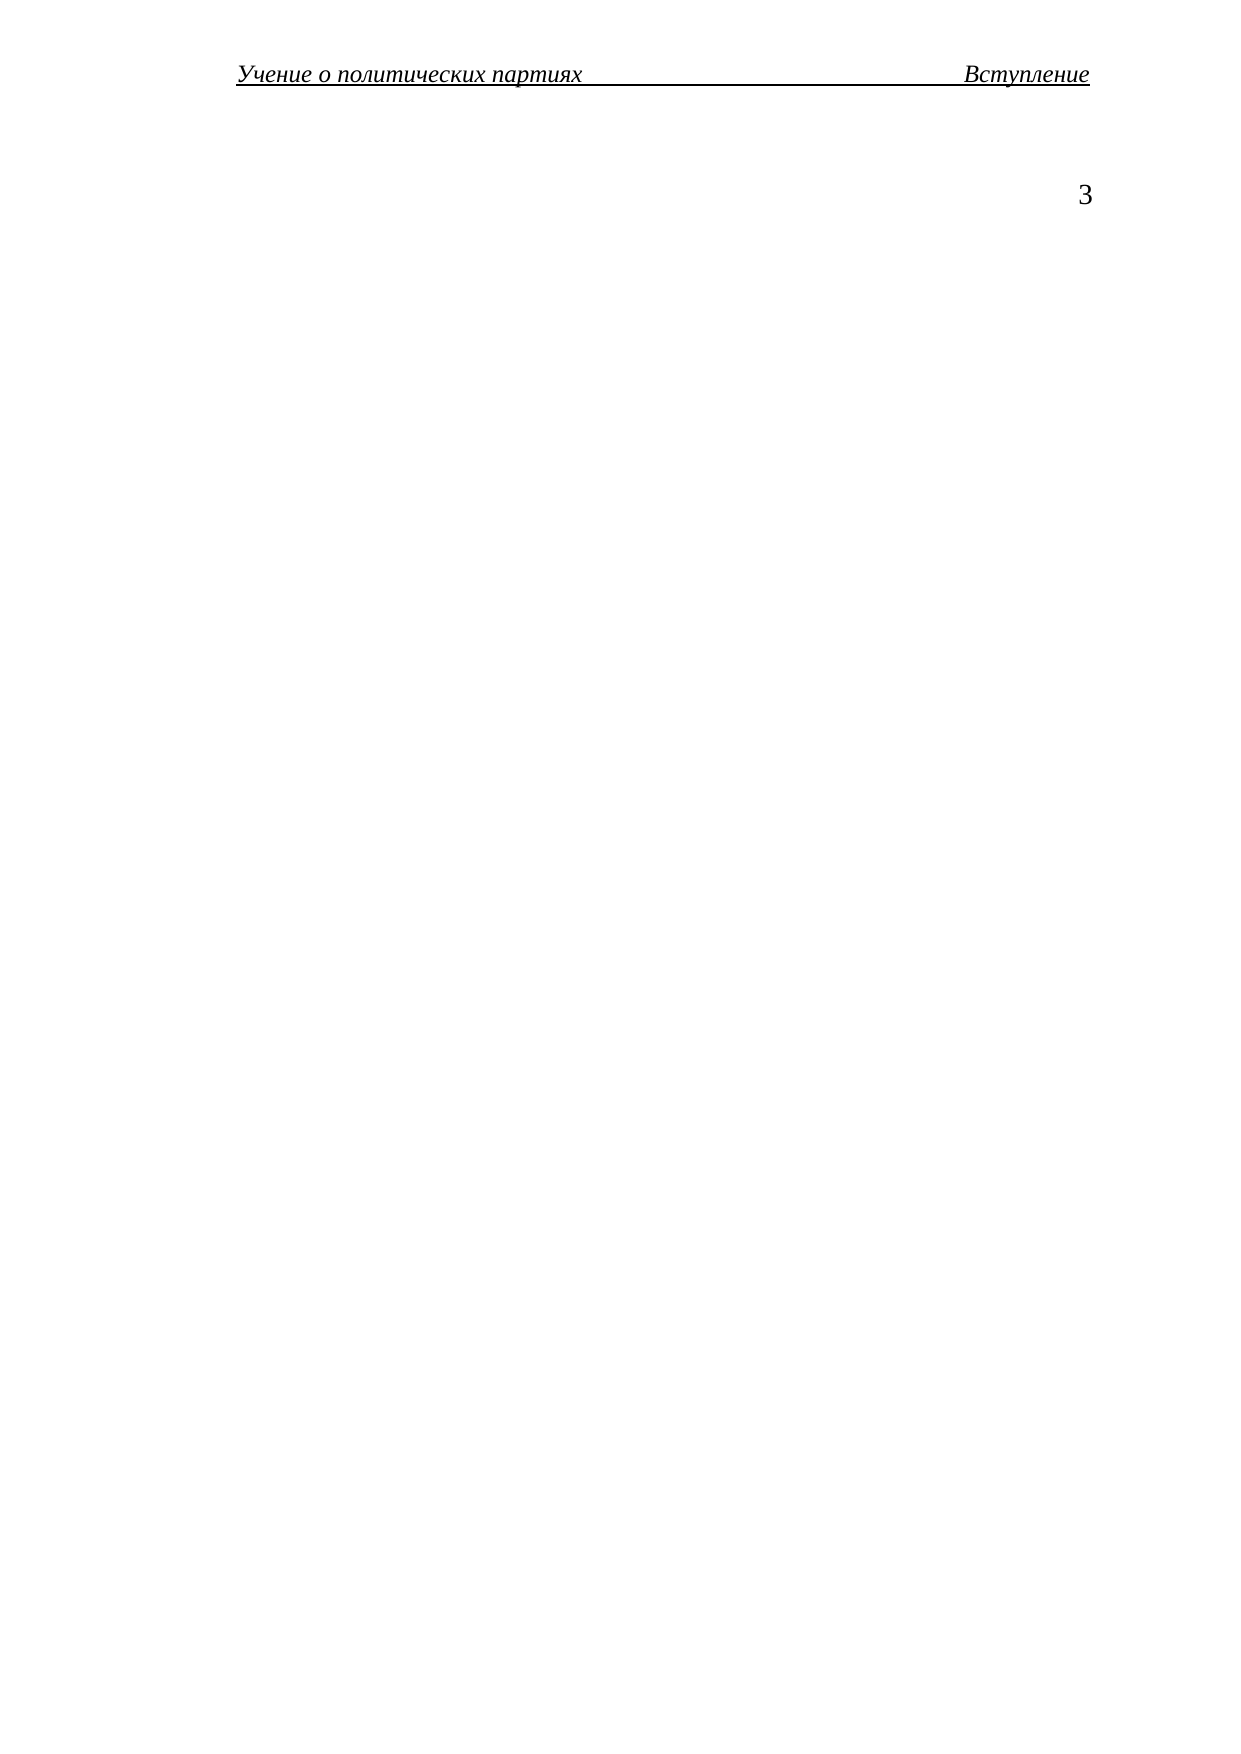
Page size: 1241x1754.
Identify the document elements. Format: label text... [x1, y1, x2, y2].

text 3 [236, 177, 1092, 211]
